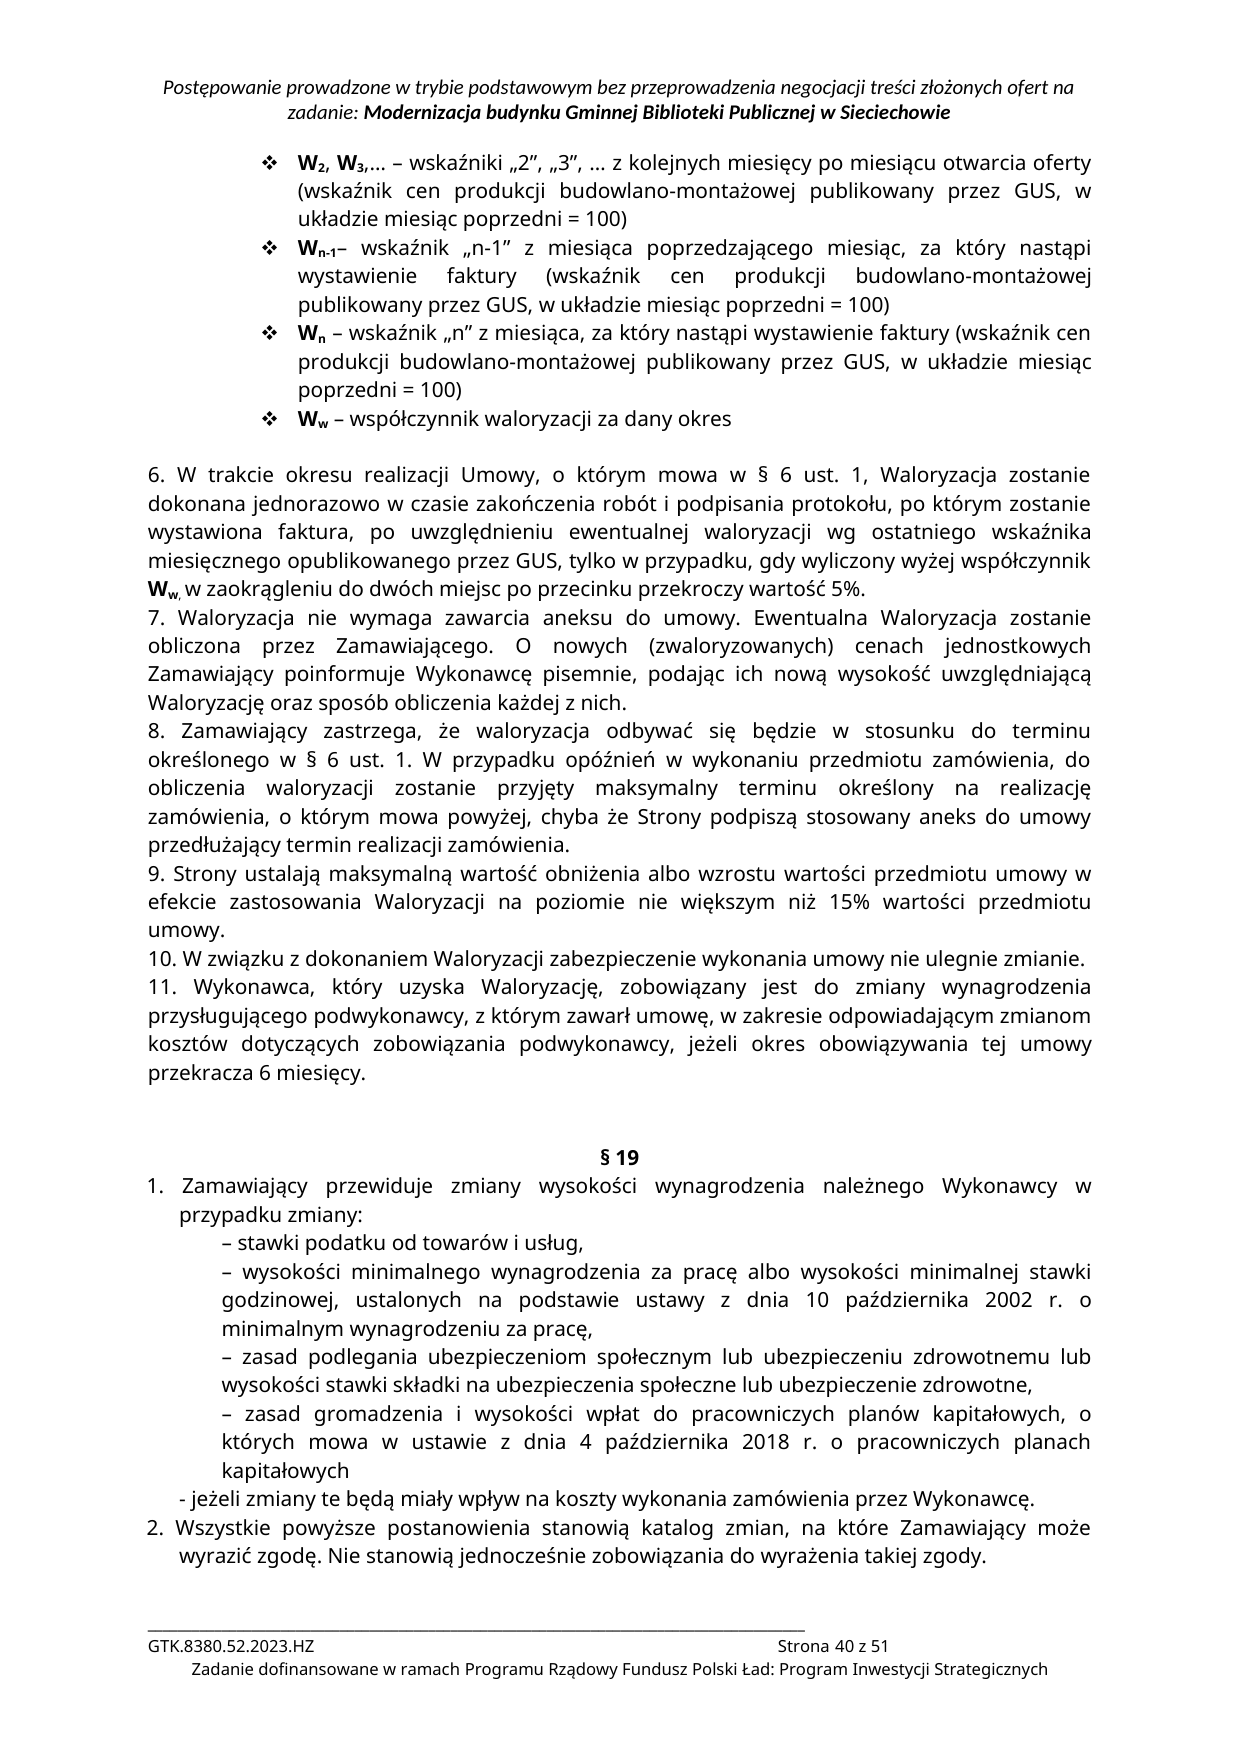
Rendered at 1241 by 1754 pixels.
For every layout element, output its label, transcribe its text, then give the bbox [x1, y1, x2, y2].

text 11. Wykonawca, który uzyska Waloryzację, zobowiązany jest do zmiany wynagrodzenia przysługującego podwykonawcy, z którym zawarł umowę, w zakresie odpowiadającym zmianom kosztów dotyczących zobowiązania podwykonawcy, jeżeli okres obowiązywania tej umowy przekracza 6 miesięcy. [148, 972, 1092, 1086]
text 9. Strony ustalają maksymalną wartość obniżenia albo wzrostu wartości przedmiotu umowy w efekcie zastosowania Waloryzacji na poziomie nie większym niż 15% wartości przedmiotu umowy. [148, 859, 1092, 944]
text 7. Waloryzacja nie wymaga zawarcia aneksu do umowy. Ewentualna Waloryzacja zostanie obliczona przez Zamawiającego. O nowych (zwaloryzowanych) cenach jednostkowych Zamawiający poinformuje Wykonawcę pisemnie, podając ich nową wysokość uwzględniającą Waloryzację oraz sposób obliczenia każdej z nich. [148, 603, 1092, 716]
text 1. Zamawiający przewiduje zmiany wysokości wynagrodzenia należnego Wykonawcy w przypadku zmiany: [146, 1171, 1092, 1228]
text – zasad podlegania ubezpieczeniom społecznym lub ubezpieczeniu zdrowotnemu lub wysokości stawki składki na ubezpieczenia społeczne lub ubezpieczenie zdrowotne, [221, 1342, 1092, 1399]
list W2, W3,… – wskaźniki „2”, „3”, … z kolejnych miesięcy po miesiącu otwarcia oferty (wskaźnik cen produkcji budowlano-montażowej publikowany przez GUS, w układzie miesiąc poprzedni = 100) [260, 148, 1092, 233]
text – wysokości minimalnego wynagrodzenia za pracę albo wysokości minimalnej stawki godzinowej, ustalonych na podstawie ustawy z dnia 10 października 2002 r. o minimalnym wynagrodzeniu za pracę, [221, 1257, 1092, 1342]
text § 19 [146, 1143, 1092, 1171]
list Wn – wskaźnik „n” z miesiąca, za który nastąpi wystawienie faktury (wskaźnik cen produkcji budowlano-montażowej publikowany przez GUS, w układzie miesiąc poprzedni = 100) [260, 318, 1092, 404]
text – stawki podatku od towarów i usług, [179, 1228, 1092, 1257]
text 8. Zamawiający zastrzega, że waloryzacja odbywać się będzie w stosunku do terminu określonego w § 6 ust. 1. W przypadku opóźnień w wykonaniu przedmiotu zamówienia, do obliczenia waloryzacji zostanie przyjęty maksymalny terminu określony na realizację zamówienia, o którym mowa powyżej, chyba że Strony podpiszą stosowany aneks do umowy przedłużający termin realizacji zamówienia. [148, 716, 1092, 859]
list Wn-1– wskaźnik „n-1” z miesiąca poprzedzającego miesiąc, za który nastąpi wystawienie faktury (wskaźnik cen produkcji budowlano-montażowej publikowany przez GUS, w układzie miesiąc poprzedni = 100) [260, 233, 1092, 318]
text 10. W związku z dokonaniem Waloryzacji zabezpieczenie wykonania umowy nie ulegnie zmianie. [148, 944, 1092, 972]
text 2. Wszystkie powyższe postanowienia stanowią katalog zmian, na które Zamawiający może wyrazić zgodę. Nie stanowią jednocześnie zobowiązania do wyrażenia takiej zgody. [146, 1513, 1092, 1569]
list Ww – współczynnik waloryzacji za dany okres [260, 404, 1092, 432]
text 6. W trakcie okresu realizacji Umowy, o którym mowa w § 6 ust. 1, Waloryzacja zostanie dokonana jednorazowo w czasie zakończenia robót i podpisania protokołu, po którym zostanie wystawiona faktura, po uwzględnieniu ewentualnej waloryzacji wg ostatniego wskaźnika miesięcznego opublikowanego przez GUS, tylko w przypadku, gdy wyliczony wyżej współczynnik Ww, w zaokrągleniu do dwóch miejsc po przecinku przekroczy wartość 5%. [148, 461, 1092, 603]
text – zasad gromadzenia i wysokości wpłat do pracowniczych planów kapitałowych, o których mowa w ustawie z dnia 4 października 2018 r. o pracowniczych planach kapitałowych [221, 1399, 1092, 1484]
text - jeżeli zmiany te będą miały wpływ na koszty wykonania zamówienia przez Wykonawcę. [179, 1484, 1092, 1513]
